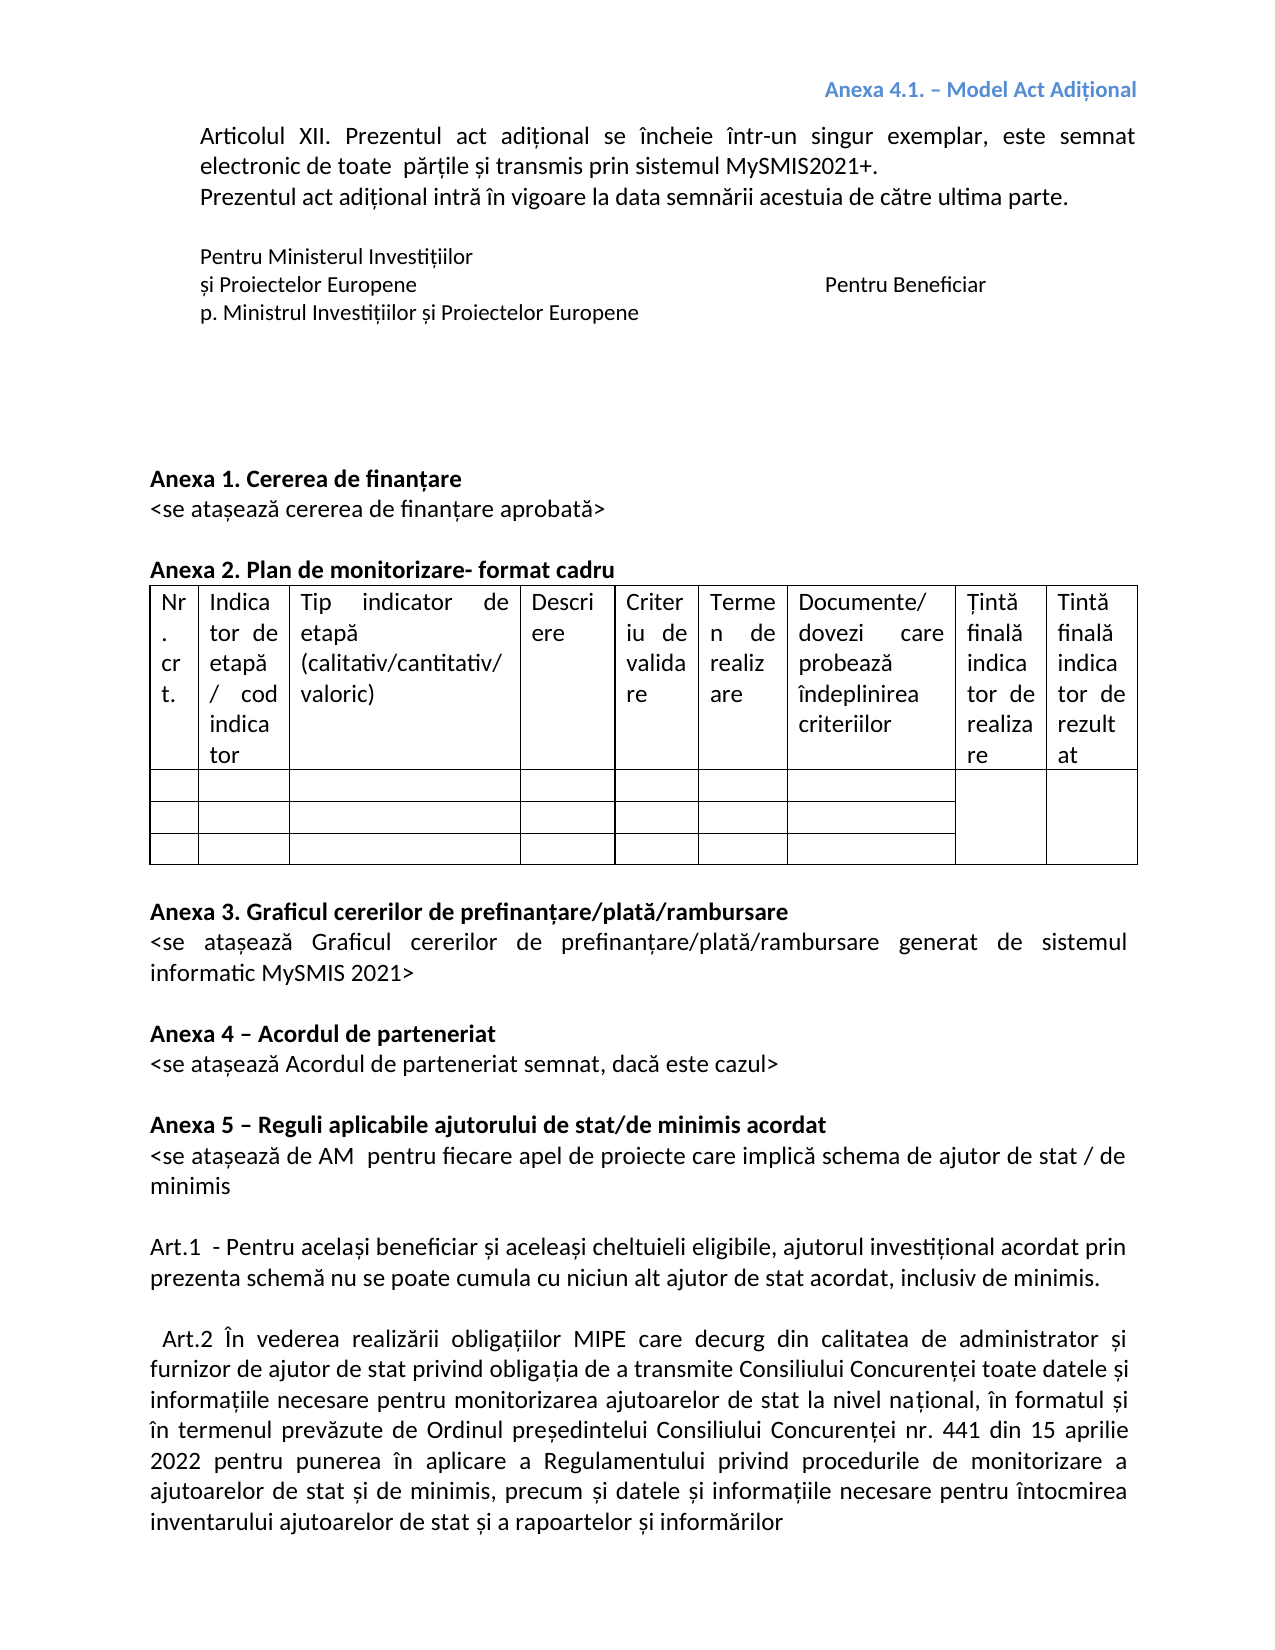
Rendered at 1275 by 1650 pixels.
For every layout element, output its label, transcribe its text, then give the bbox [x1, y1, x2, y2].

list Articolul XII. Prezentul act adițional se încheie într-un singur exemplar, este semnat electronic de toate părțile și transmis prin sistemul MySMIS2021+. [200, 120, 1137, 181]
table_cell [290, 834, 520, 864]
text Art.2 În vederea realizării obligațiilor MIPE care decurg din calitatea de administrator și furnizor de ajutor de stat privind obligaţia de a transmite Consiliului Concurenţei toate datele şi informaţiile necesare pentru monitorizarea ajutoarelor de stat la nivel naţional, în formatul şi în termenul prevăzute de Ordinul preşedintelui Consiliului Concurenţei nr. 441 din 15 aprilie 2022 pentru punerea în aplicare a Regulamentului privind procedurile de monitorizare a ajutoarelor de stat și de minimis, precum şi datele şi informaţiile necesare pentru întocmirea inventarului ajutoarelor de stat şi a rapoartelor şi informărilor [150, 1323, 1129, 1537]
table_cell [521, 802, 614, 832]
table_cell [1047, 770, 1137, 864]
table_cell [788, 834, 955, 864]
table_header Tip indicator de etapă (calitativ/cantitativ/valoric) [290, 586, 520, 769]
table_header Nr. crt. [151, 586, 198, 769]
table_cell [521, 770, 614, 801]
list și Proiectelor Europene Pentru Beneficiar [200, 270, 1137, 298]
table_cell [521, 834, 614, 864]
text Anexa 1. Cererea de finanțare [150, 463, 1129, 494]
table_cell [788, 802, 955, 832]
list p. Ministrul Investițiilor și Proiectelor Europene [200, 298, 1137, 326]
table_header Tintă finală indicator de rezultat [1047, 586, 1137, 769]
table_header Indicator de etapă / cod indicator [199, 586, 289, 769]
text Art.1 - Pentru acelaşi beneficiar şi aceleași cheltuieli eligibile, ajutorul investițional acordat prin [150, 1231, 1129, 1262]
text Anexa 4 – Acordul de parteneriat [150, 1018, 1129, 1048]
text Anexa 3. Graficul cererilor de prefinanțare/plată/rambursare [150, 896, 1129, 926]
table_cell [616, 802, 698, 832]
table_cell [616, 834, 698, 864]
table_header Descriere [521, 586, 614, 769]
table_header Țintă finală indicator de realizare [956, 586, 1046, 769]
text Anexa 2. Plan de monitorizare- format cadru [150, 555, 1129, 585]
table_header Termen de realizare [699, 586, 787, 769]
text <se atașează de AM pentru fiecare apel de proiecte care implică schema de ajutor de stat / de minimis [150, 1140, 1129, 1201]
list Prezentul act adițional intră în vigoare la data semnării acestuia de către ultima parte. [200, 181, 1137, 211]
table_header Documente/dovezi care probează îndeplinirea criteriilor [788, 586, 955, 769]
table_cell [151, 770, 198, 801]
list Pentru Ministerul Investițiilor [200, 242, 1137, 270]
table_cell [788, 770, 955, 801]
table_cell [956, 770, 1046, 864]
table_cell [151, 802, 198, 832]
table_cell [199, 770, 289, 801]
table_cell [199, 834, 289, 864]
text Anexa 5 – Reguli aplicabile ajutorului de stat/de minimis acordat [150, 1109, 1129, 1140]
text <se atașează Graficul cererilor de prefinanțare/plată/rambursare generat de sistemul informatic MySMIS 2021> [150, 926, 1129, 987]
text <se atașează cererea de finanțare aprobată> [150, 494, 1129, 524]
table_cell [699, 834, 787, 864]
text <se atașează Acordul de parteneriat semnat, dacă este cazul> [150, 1048, 1129, 1079]
table_cell [290, 802, 520, 832]
table_cell [199, 802, 289, 832]
table_header Criteriu de validare [616, 586, 698, 769]
table_cell [151, 834, 198, 864]
table_cell [290, 770, 520, 801]
table_cell [699, 802, 787, 832]
text prezenta schemă nu se poate cumula cu niciun alt ajutor de stat acordat, inclusiv de minimis. [150, 1262, 1129, 1292]
table_cell [616, 770, 698, 801]
table_cell [699, 770, 787, 801]
